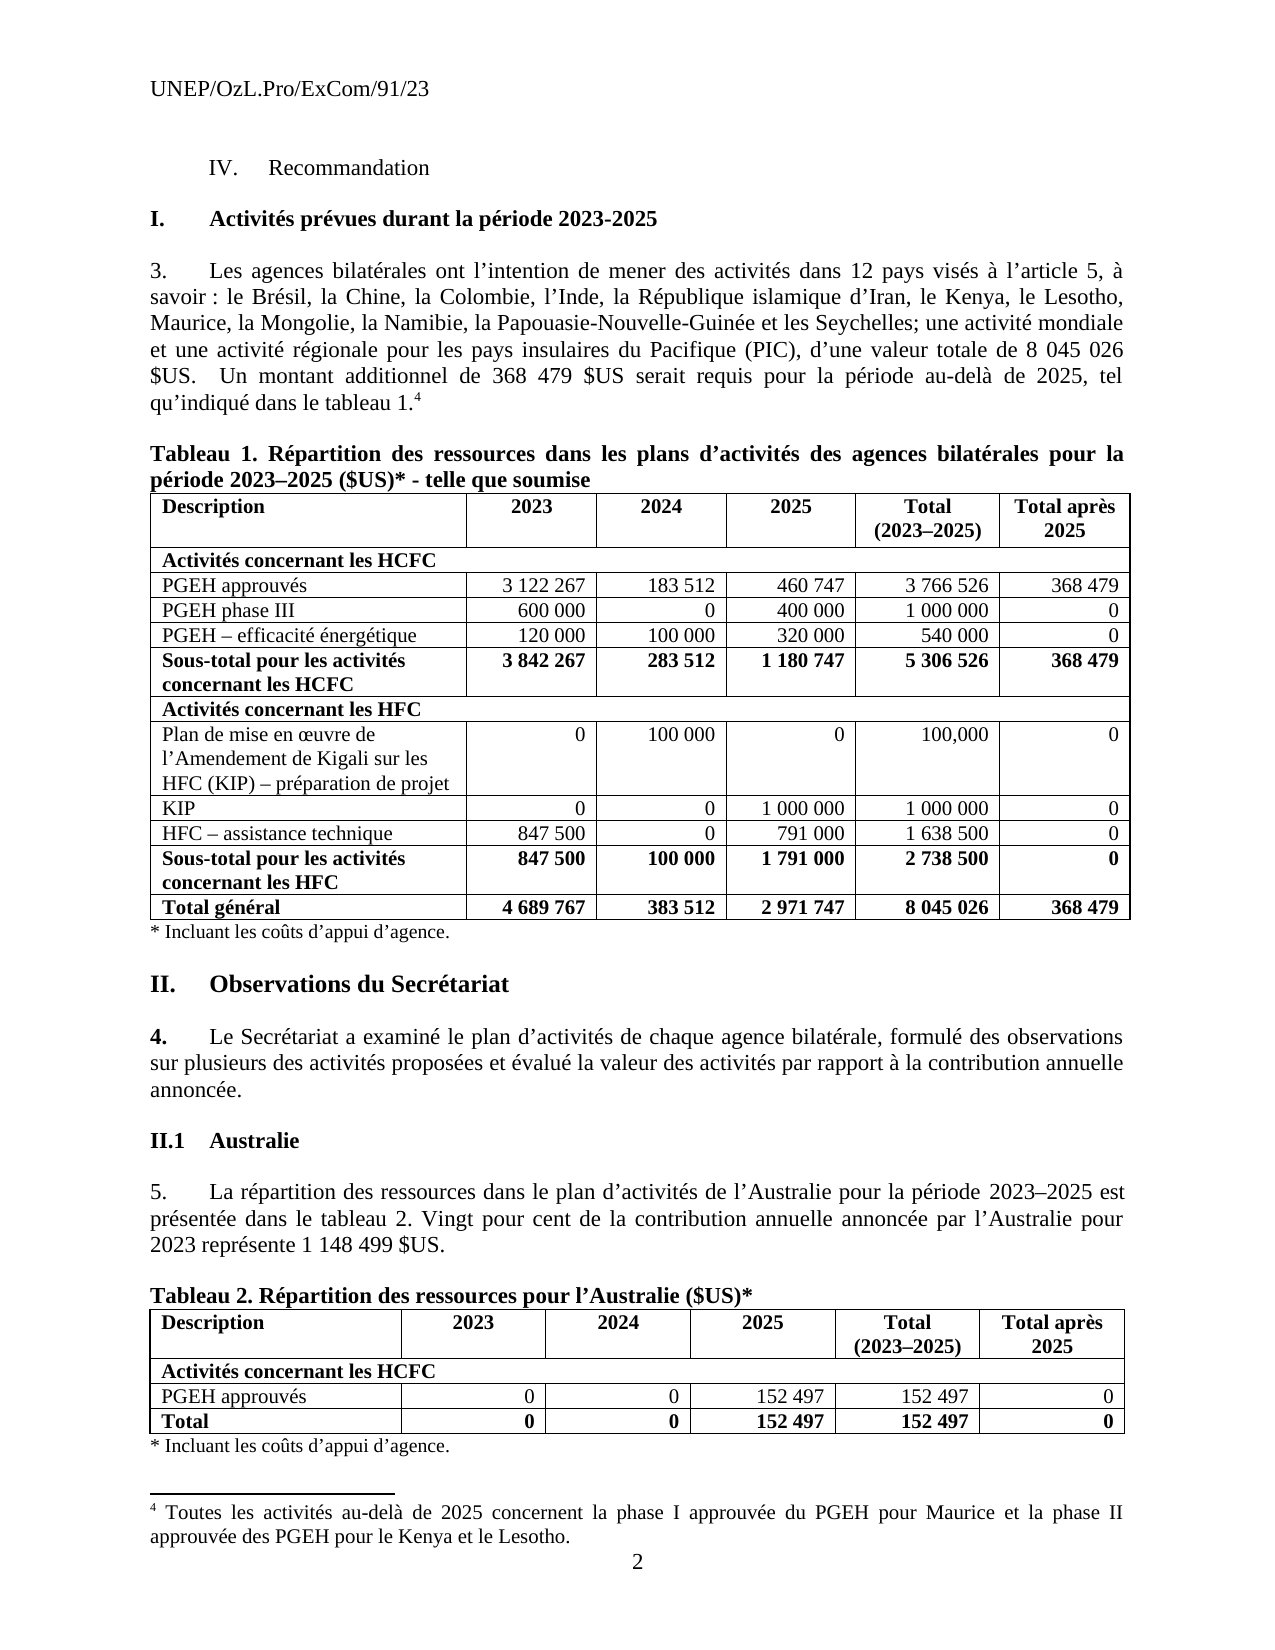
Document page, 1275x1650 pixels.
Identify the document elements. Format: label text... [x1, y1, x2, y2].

table_cell 1 000 000 [856, 598, 999, 622]
table_cell 368 479 [1000, 895, 1129, 919]
table_cell Activités concernant les HCFC [151, 548, 1129, 572]
table_cell 0 [546, 1384, 690, 1408]
table_header Description [151, 1310, 401, 1358]
table_cell 100,000 [856, 722, 999, 794]
table_cell 152 497 [836, 1409, 979, 1433]
table_cell 0 [402, 1384, 545, 1408]
table_cell 3 842 267 [467, 648, 596, 696]
table_cell 2 738 500 [856, 846, 999, 894]
table_cell 847 500 [467, 821, 596, 845]
table_cell 100 000 [597, 722, 726, 794]
table_cell 600 000 [467, 598, 596, 622]
table_cell 8 045 026 [856, 895, 999, 919]
table_cell 0 [597, 598, 726, 622]
table_cell 0 [1000, 722, 1129, 794]
table_cell PGEH approuvés [151, 573, 466, 597]
subtitle II.1 Australie [150, 1127, 1125, 1153]
table_cell 152 497 [691, 1384, 835, 1408]
table_cell 100 000 [597, 846, 726, 894]
table_cell 0 [1000, 796, 1129, 819]
table_cell Total général [151, 895, 466, 919]
table_cell 847 500 [467, 846, 596, 894]
table_cell Activités concernant les HCFC [151, 1359, 1124, 1383]
table_cell 1 638 500 [856, 821, 999, 845]
table_cell 1 791 000 [727, 846, 855, 894]
table_cell 1 180 747 [727, 648, 855, 696]
text Tableau 2. Répartition des ressources pour l’Australie ($US)* [150, 1282, 1125, 1309]
table_cell 3 766 526 [856, 573, 999, 597]
table_cell 5 306 526 [856, 648, 999, 696]
table_cell 2 971 747 [727, 895, 855, 919]
table_cell PGEH approuvés [151, 1384, 401, 1408]
subtitle Les agences bilatérales ont l’intention de mener des activités dans 12 pays visés à l’article 5, à savoir : le Brésil, la Chine, la Colombie, l’Inde, la République islamique d’Iran, le Kenya, le Lesotho, Maurice, la Mongolie, la Namibie, la Papouasie-Nouvelle-Guinée et les Seychelles; une activité mondiale et une activité régionale pour les pays insulaires du Pacifique (PIC), d’une valeur totale de 8 045 026 $US. Un montant additionnel de 368 479 $US serait requis pour la période au-delà de 2025, tel qu’indiqué dans le tableau 1. [150, 257, 1125, 415]
table_cell [467, 521, 596, 547]
text * Incluant les coûts d’appui d’agence. [150, 1434, 1125, 1457]
table_cell PGEH – efficacité énergétique [151, 623, 466, 647]
table_cell 0 [1000, 821, 1129, 845]
table_cell 0 [467, 722, 596, 794]
table_cell 1 000 000 [856, 796, 999, 819]
subtitle Recommandation [208, 154, 1125, 180]
table_cell 0 [1000, 598, 1129, 622]
table_cell 368 479 [1000, 573, 1129, 597]
table_cell 383 512 [597, 895, 726, 919]
table_header 2024 [597, 494, 726, 547]
table_cell 460 747 [727, 573, 855, 597]
table_cell 400 000 [727, 598, 855, 622]
table_cell 100 000 [597, 623, 726, 647]
table_cell 0 [546, 1409, 690, 1433]
table_cell 0 [727, 722, 855, 794]
table_header 2024 [546, 1310, 690, 1358]
table_cell 183 512 [597, 573, 726, 597]
table_cell 0 [980, 1409, 1124, 1433]
text Tableau 1. Répartition des ressources dans les plans d’activités des agences bilatérales pour la période 2023–2025 ($US)* - telle que soumise [150, 440, 1125, 493]
table_cell Sous-total pour les activités concernant les HCFC [151, 648, 466, 696]
table_cell 320 000 [727, 623, 855, 647]
table_header 2025 [727, 494, 855, 547]
table_header Total après 2025 [980, 1310, 1124, 1358]
subtitle Activités prévues durant la période 2023-2025 [150, 205, 1125, 232]
table_header 2025 [691, 1310, 835, 1358]
subtitle II. Observations du Secrétariat [150, 969, 1125, 998]
table_cell HFC – assistance technique [151, 821, 466, 845]
table_cell 152 497 [691, 1409, 835, 1433]
table_cell 152 497 [836, 1384, 979, 1408]
table_cell 1 000 000 [727, 796, 855, 819]
table_header 2023 [402, 1310, 545, 1358]
table_header Total après 2025 [1000, 494, 1129, 547]
text * Incluant les coûts d’appui d’agence. [150, 920, 1125, 943]
table_cell 0 [402, 1409, 545, 1433]
table_header Total (2023–2025) [856, 494, 999, 547]
table_cell 0 [980, 1384, 1124, 1408]
table_cell 120 000 [467, 623, 596, 647]
table_header Total (2023–2025) [836, 1310, 979, 1358]
table_cell 0 [597, 821, 726, 845]
table_cell Sous-total pour les activités concernant les HFC [151, 846, 466, 894]
table_cell 3 122 267 [467, 573, 596, 597]
subtitle La répartition des ressources dans le plan d’activités de l’Australie pour la période 2023–2025 est présentée dans le tableau 2. Vingt pour cent de la contribution annuelle annoncée par l’Australie pour 2023 représente 1 148 499 $US. [150, 1178, 1125, 1257]
table_cell KIP [151, 796, 466, 819]
table_cell Total [151, 1409, 401, 1433]
subtitle Le Secrétariat a examiné le plan d’activités de chaque agence bilatérale, formulé des observations sur plusieurs des activités proposées et évalué la valeur des activités par rapport à la contribution annuelle annoncée. [150, 1023, 1125, 1102]
table_cell 540 000 [856, 623, 999, 647]
table_cell 0 [467, 796, 596, 819]
table_cell 791 000 [727, 821, 855, 845]
table_header Description [151, 494, 466, 547]
table_cell 283 512 [597, 648, 726, 696]
table_cell PGEH phase III [151, 598, 466, 622]
table_header 2023 [467, 494, 596, 521]
table_cell 4 689 767 [467, 895, 596, 919]
table_cell Plan de mise en œuvre de l’Amendement de Kigali sur les HFC (KIP) – préparation de projet [151, 722, 466, 794]
table_cell 0 [1000, 846, 1129, 894]
table_cell 368 479 [1000, 648, 1129, 696]
table_cell 0 [1000, 623, 1129, 647]
table_cell Activités concernant les HFC [151, 697, 1129, 721]
table_cell 0 [597, 796, 726, 819]
